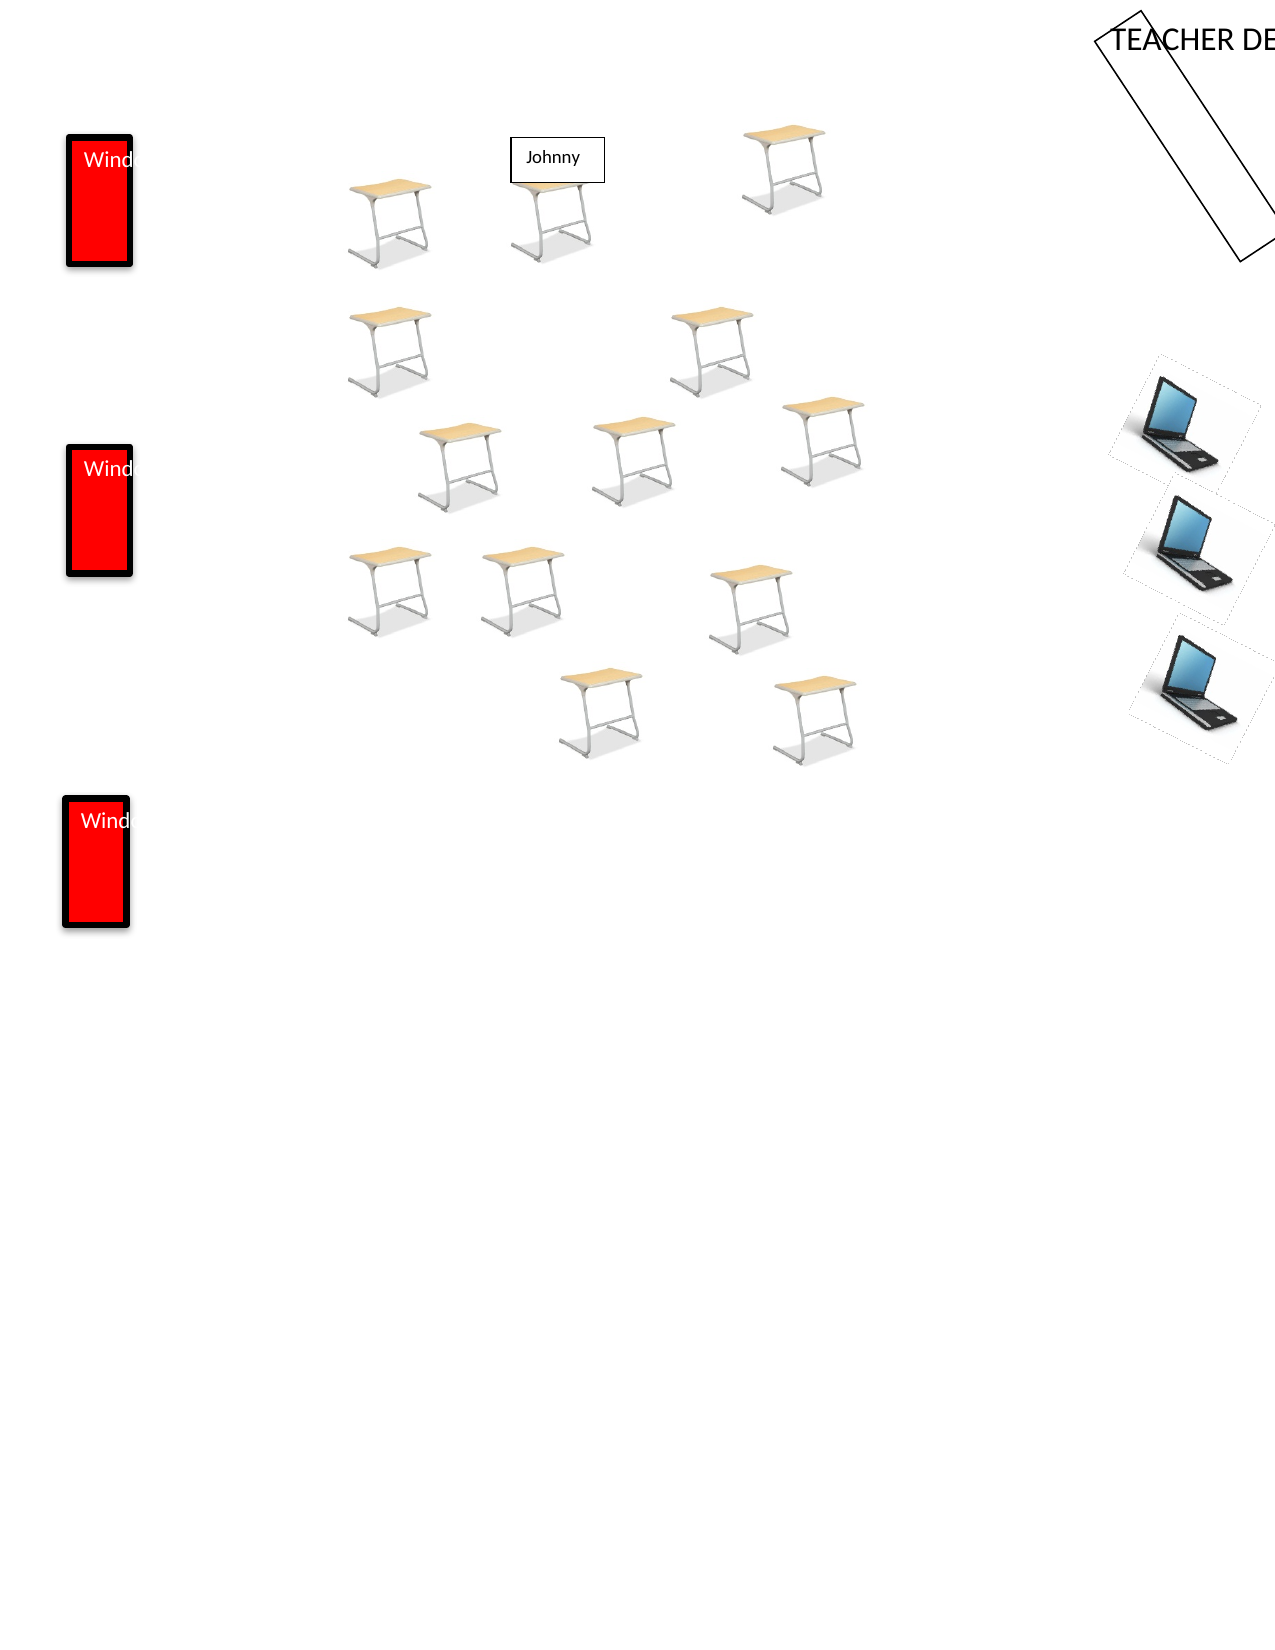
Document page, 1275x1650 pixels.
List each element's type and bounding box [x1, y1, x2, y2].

picture [337, 300, 441, 404]
picture [770, 389, 874, 493]
picture [500, 165, 604, 269]
picture [659, 300, 760, 400]
picture [407, 415, 511, 519]
picture [1127, 612, 1275, 764]
picture [337, 539, 441, 643]
picture [337, 171, 441, 275]
picture [548, 661, 652, 765]
picture [698, 557, 802, 661]
picture [1109, 353, 1274, 625]
picture [470, 539, 574, 643]
picture [762, 668, 866, 772]
picture [581, 409, 685, 513]
picture [731, 117, 835, 221]
